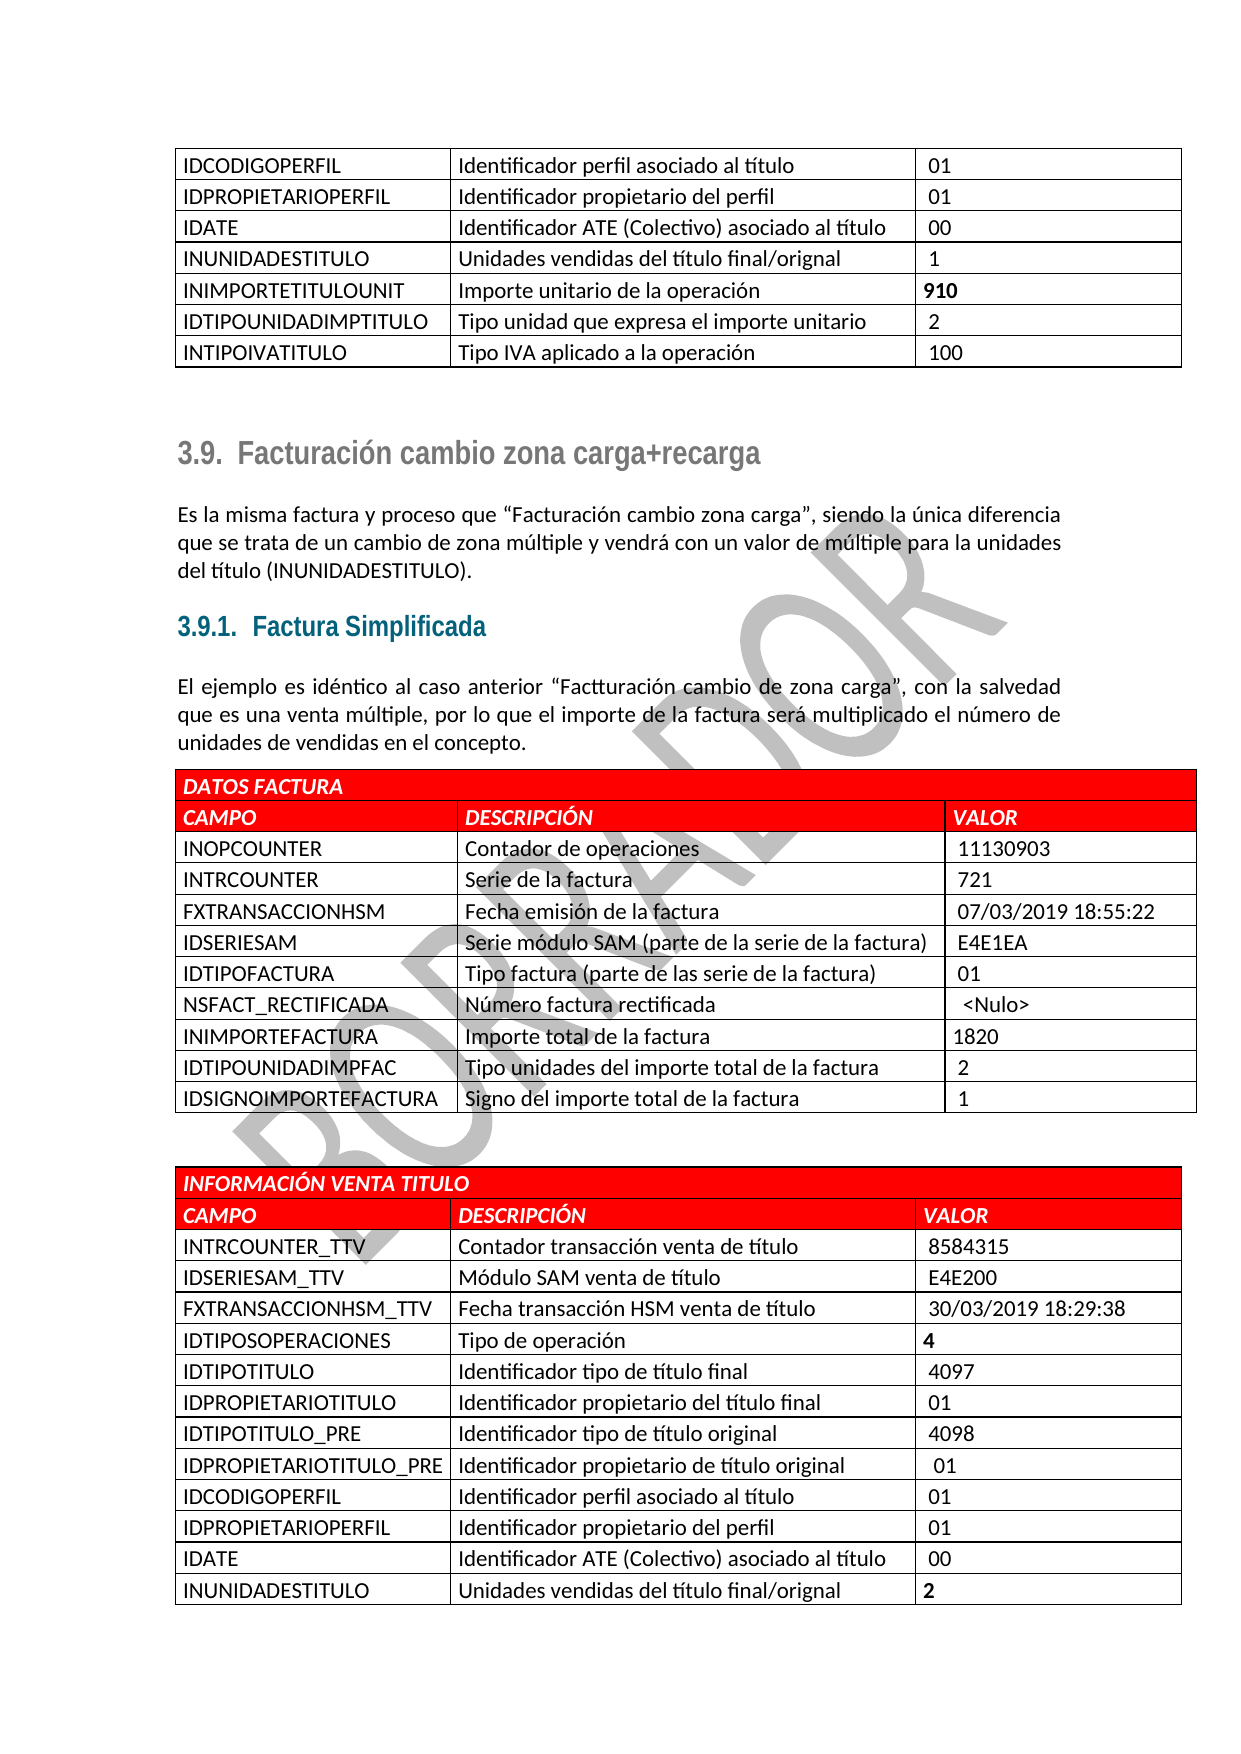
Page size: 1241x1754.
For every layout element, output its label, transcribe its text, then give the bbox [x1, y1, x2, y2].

table_cell Tipo IVA aplicado a la operación [451, 336, 915, 366]
table_cell Identificador propietario del perfil [451, 180, 915, 210]
table_cell NSFACT_RECTIFICADA [176, 988, 457, 1018]
table_cell Número factura rectificada [458, 988, 944, 1018]
table_cell Unidades vendidas del título final/orignal [451, 243, 915, 273]
table_cell Fecha transacción HSM venta de título [451, 1293, 915, 1323]
table_cell 01 [916, 149, 1181, 179]
table_cell Serie módulo SAM (parte de la serie de la factura) [458, 926, 944, 956]
table_cell Identificador perfil asociado al título [451, 149, 915, 179]
table_cell Importe unitario de la operación [451, 274, 915, 304]
table_cell 910 [916, 274, 1181, 304]
table_cell IDPROPIETARIOTITULO [176, 1386, 450, 1416]
table_cell INOPCOUNTER [176, 832, 457, 862]
table_cell 01 [916, 180, 1181, 210]
table_cell Identificador propietario de título original [451, 1449, 915, 1479]
table_cell 01 [916, 1449, 1181, 1479]
table_cell Identificador perfil asociado al título [451, 1480, 915, 1510]
table_cell 01 [916, 1386, 1181, 1416]
text Es la misma factura y proceso que “Facturación cambio zona carga”, siendo la única diferencia que se trata de un cambio de zona múltiple y vendrá con un valor de múltiple para la unidades del título (INUNIDADESTITULO). [177, 500, 1063, 584]
table_header INFORMACIÓN VENTA TITULO [176, 1168, 1181, 1198]
table_cell 1820 [946, 1020, 1196, 1050]
subtitle Facturación cambio zona carga+recarga [177, 433, 1063, 471]
table_cell Identificador ATE (Colectivo) asociado al título [451, 1543, 915, 1573]
table_cell INTRCOUNTER [176, 863, 457, 893]
table_cell INUNIDADESTITULO [176, 1574, 450, 1604]
table_cell IDCODIGOPERFIL [176, 149, 450, 179]
table_cell IDPROPIETARIOTITULO_PRE [176, 1449, 450, 1479]
table_cell INUNIDADESTITULO [176, 243, 450, 273]
table_cell 2 [916, 1574, 1181, 1604]
table_cell IDATE [176, 211, 450, 241]
table_cell Identificador propietario del perfil [451, 1511, 915, 1541]
text El ejemplo es idéntico al caso anterior “Factturación cambio de zona carga”, con la salvedad que es una venta múltiple, por lo que el importe de la factura será multiplicado el número de unidades de vendidas en el concepto. [177, 672, 1063, 756]
table_cell IDSERIESAM_TTV [176, 1261, 450, 1291]
table_cell Identificador tipo de título final [451, 1355, 915, 1385]
table_cell E4E200 [916, 1261, 1181, 1291]
table_cell 30/03/2019 18:29:38 [916, 1293, 1181, 1323]
table_cell INTRCOUNTER_TTV [176, 1230, 450, 1260]
table_cell 11130903 [946, 832, 1196, 862]
table_cell 01 [916, 1511, 1181, 1541]
table_cell 2 [916, 305, 1181, 335]
table_cell Fecha emisión de la factura [458, 895, 944, 925]
table_cell 01 [916, 1480, 1181, 1510]
table_cell Tipo unidades del importe total de la factura [458, 1051, 944, 1081]
table_cell IDTIPOTITULO_PRE [176, 1418, 450, 1448]
table_cell Contador de operaciones [458, 832, 944, 862]
table_cell Importe total de la factura [458, 1020, 944, 1050]
table_cell 1 [946, 1082, 1196, 1112]
table_cell IDTIPOSOPERACIONES [176, 1324, 450, 1354]
table_cell INTIPOIVATITULO [176, 336, 450, 366]
table_cell Serie de la factura [458, 863, 944, 893]
table_cell FXTRANSACCIONHSM_TTV [176, 1293, 450, 1323]
table_cell 00 [916, 1543, 1181, 1573]
table_cell 721 [946, 863, 1196, 893]
table_cell INIMPORTEFACTURA [176, 1020, 457, 1050]
table_cell Tipo factura (parte de las serie de la factura) [458, 957, 944, 987]
table_cell Tipo unidad que expresa el importe unitario [451, 305, 915, 335]
table_cell 8584315 [916, 1230, 1181, 1260]
table_cell 4 [916, 1324, 1181, 1354]
table_cell 01 [946, 957, 1196, 987]
table_header DATOS FACTURA [176, 770, 1196, 800]
table_cell IDTIPOUNIDADIMPFAC [176, 1051, 457, 1081]
table_cell <Nulo> [946, 988, 1196, 1018]
table_cell 1 [916, 243, 1181, 273]
table_cell CAMPO [176, 1199, 450, 1229]
table_cell Contador transacción venta de título [451, 1230, 915, 1260]
table_cell INIMPORTETITULOUNIT [176, 274, 450, 304]
table_cell IDPROPIETARIOPERFIL [176, 180, 450, 210]
table_cell VALOR [946, 801, 1196, 831]
table_cell 07/03/2019 18:55:22 [946, 895, 1196, 925]
table_cell DESCRIPCIÓN [458, 801, 944, 831]
table_cell Identificador propietario del título final [451, 1386, 915, 1416]
table_cell 00 [916, 211, 1181, 241]
table_cell IDTIPOTITULO [176, 1355, 450, 1385]
table_cell 2 [946, 1051, 1196, 1081]
table_cell IDTIPOUNIDADIMPTITULO [176, 305, 450, 335]
table_cell Identificador ATE (Colectivo) asociado al título [451, 211, 915, 241]
table_cell 4097 [916, 1355, 1181, 1385]
table_cell Unidades vendidas del título final/orignal [451, 1574, 915, 1604]
table_cell VALOR [916, 1199, 1181, 1229]
table_cell CAMPO [176, 801, 457, 831]
table_cell FXTRANSACCIONHSM [176, 895, 457, 925]
table_cell 4098 [916, 1418, 1181, 1448]
table_cell IDPROPIETARIOPERFIL [176, 1511, 450, 1541]
table_cell Signo del importe total de la factura [458, 1082, 944, 1112]
table_cell Tipo de operación [451, 1324, 915, 1354]
table_cell Módulo SAM venta de título [451, 1261, 915, 1291]
table_cell E4E1EA [946, 926, 1196, 956]
table_cell DESCRIPCIÓN [451, 1199, 915, 1229]
table_cell IDCODIGOPERFIL [176, 1480, 450, 1510]
table_cell 100 [916, 336, 1181, 366]
table_cell Identificador tipo de título original [451, 1418, 915, 1448]
table_cell IDTIPOFACTURA [176, 957, 457, 987]
table_cell IDATE [176, 1543, 450, 1573]
subtitle Factura Simplificada [177, 609, 1063, 643]
table_cell IDSERIESAM [176, 926, 457, 956]
table_cell IDSIGNOIMPORTEFACTURA [176, 1082, 457, 1112]
